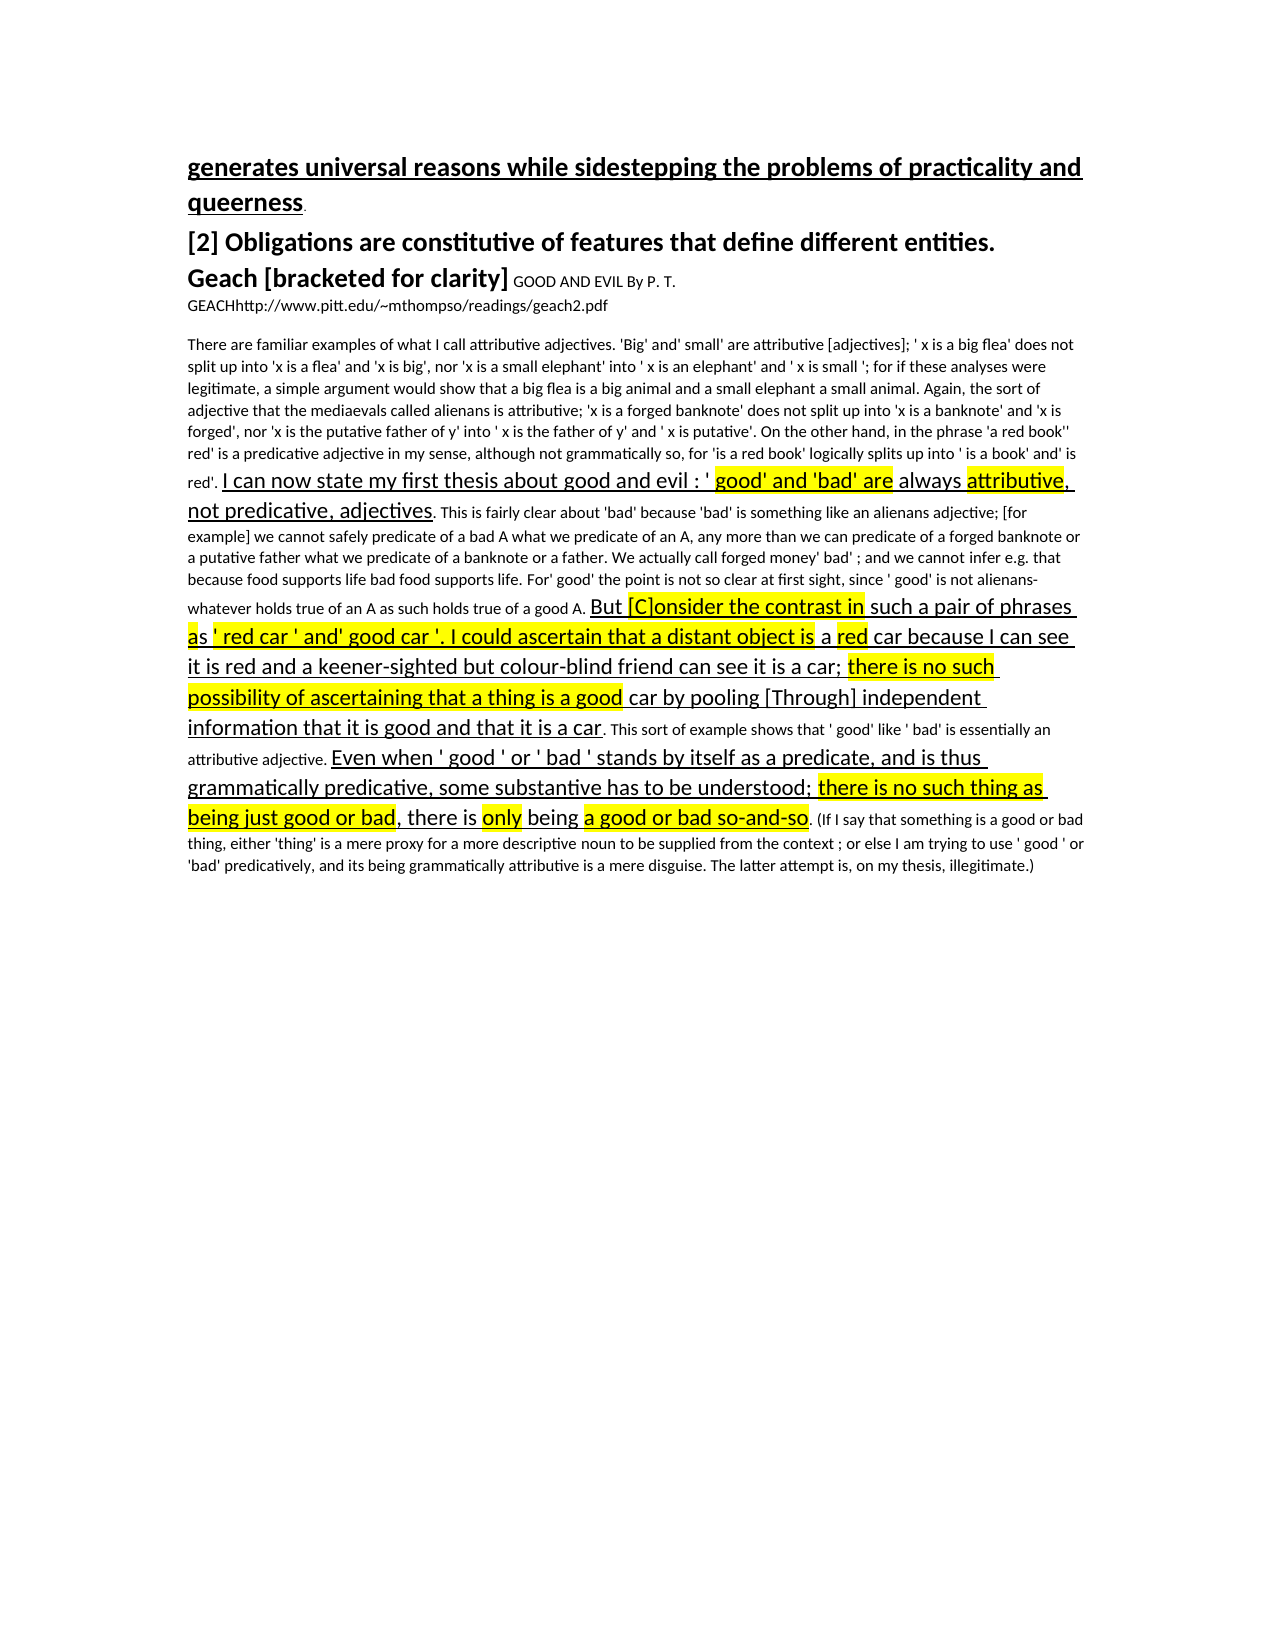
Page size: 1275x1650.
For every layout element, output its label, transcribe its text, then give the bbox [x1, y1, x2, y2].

text There are familiar examples of what I call attributive adjectives. 'Big' and' small' are attributive [adjectives]; ' x is a big flea' does not split up into 'x is a flea' and 'x is big', nor 'x is a small elephant' into ' x is an elephant' and ' x is small '; for if these analyses were legitimate, a simple argument would show that a big flea is a big animal and a small elephant a small animal. Again, the sort of adjective that the mediaevals called alienans is attributive; 'x is a forged banknote' does not split up into 'x is a banknote' and 'x is forged', nor 'x is the putative father of y' into ' x is the father of y' and ' x is putative'. On the other hand, in the phrase 'a red book'' red' is a predicative adjective in my sense, although not grammatically so, for 'is a red book' logically splits up into ' is a book' and' is red'. I can now state my first thesis about good and evil : ' good' and 'bad' are always attributive, not predicative, adjectives. This is fairly clear about 'bad' because 'bad' is something like an alienans adjective; [for example] we cannot safely predicate of a bad A what we predicate of an A, any more than we can predicate of a forged banknote or a putative father what we predicate of a banknote or a father. We actually call forged money' bad' ; and we cannot infer e.g. that because food supports life bad food supports life. For' good' the point is not so clear at first sight, since ' good' is not alienans-whatever holds true of an A as such holds true of a good A. But [C]onsider the contrast in such a pair of phrases as ' red car ' and' good car '. I could ascertain that a distant object is a red car because I can see it is red and a keener-sighted but colour-blind friend can see it is a car; there is no such possibility of ascertaining that a thing is a good car by pooling [Through] independent information that it is good and that it is a car. This sort of example shows that ' good' like ' bad' is essentially an attributive adjective. Even when ' good ' or ' bad ' stands by itself as a predicate, and is thus grammatically predicative, some substantive has to be understood; there is no such thing as being just good or bad, there is only being a good or bad so-and-so. (If I say that something is a good or bad thing, either 'thing' is a mere proxy for a more descriptive noun to be supplied from the context ; or else I am trying to use ' good ' or 'bad' predicatively, and its being grammatically attributive is a mere disguise. The latter attempt is, on my thesis, illegitimate.) [187, 334, 1087, 875]
text Geach [bracketed for clarity] GOOD AND EVIL By P. T. GEACHhttp://www.pitt.edu/~mthompso/readings/geach2.pdf [187, 261, 1087, 316]
subtitle [2] Obligations are constitutive of features that define different entities. [187, 225, 1087, 258]
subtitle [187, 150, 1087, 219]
